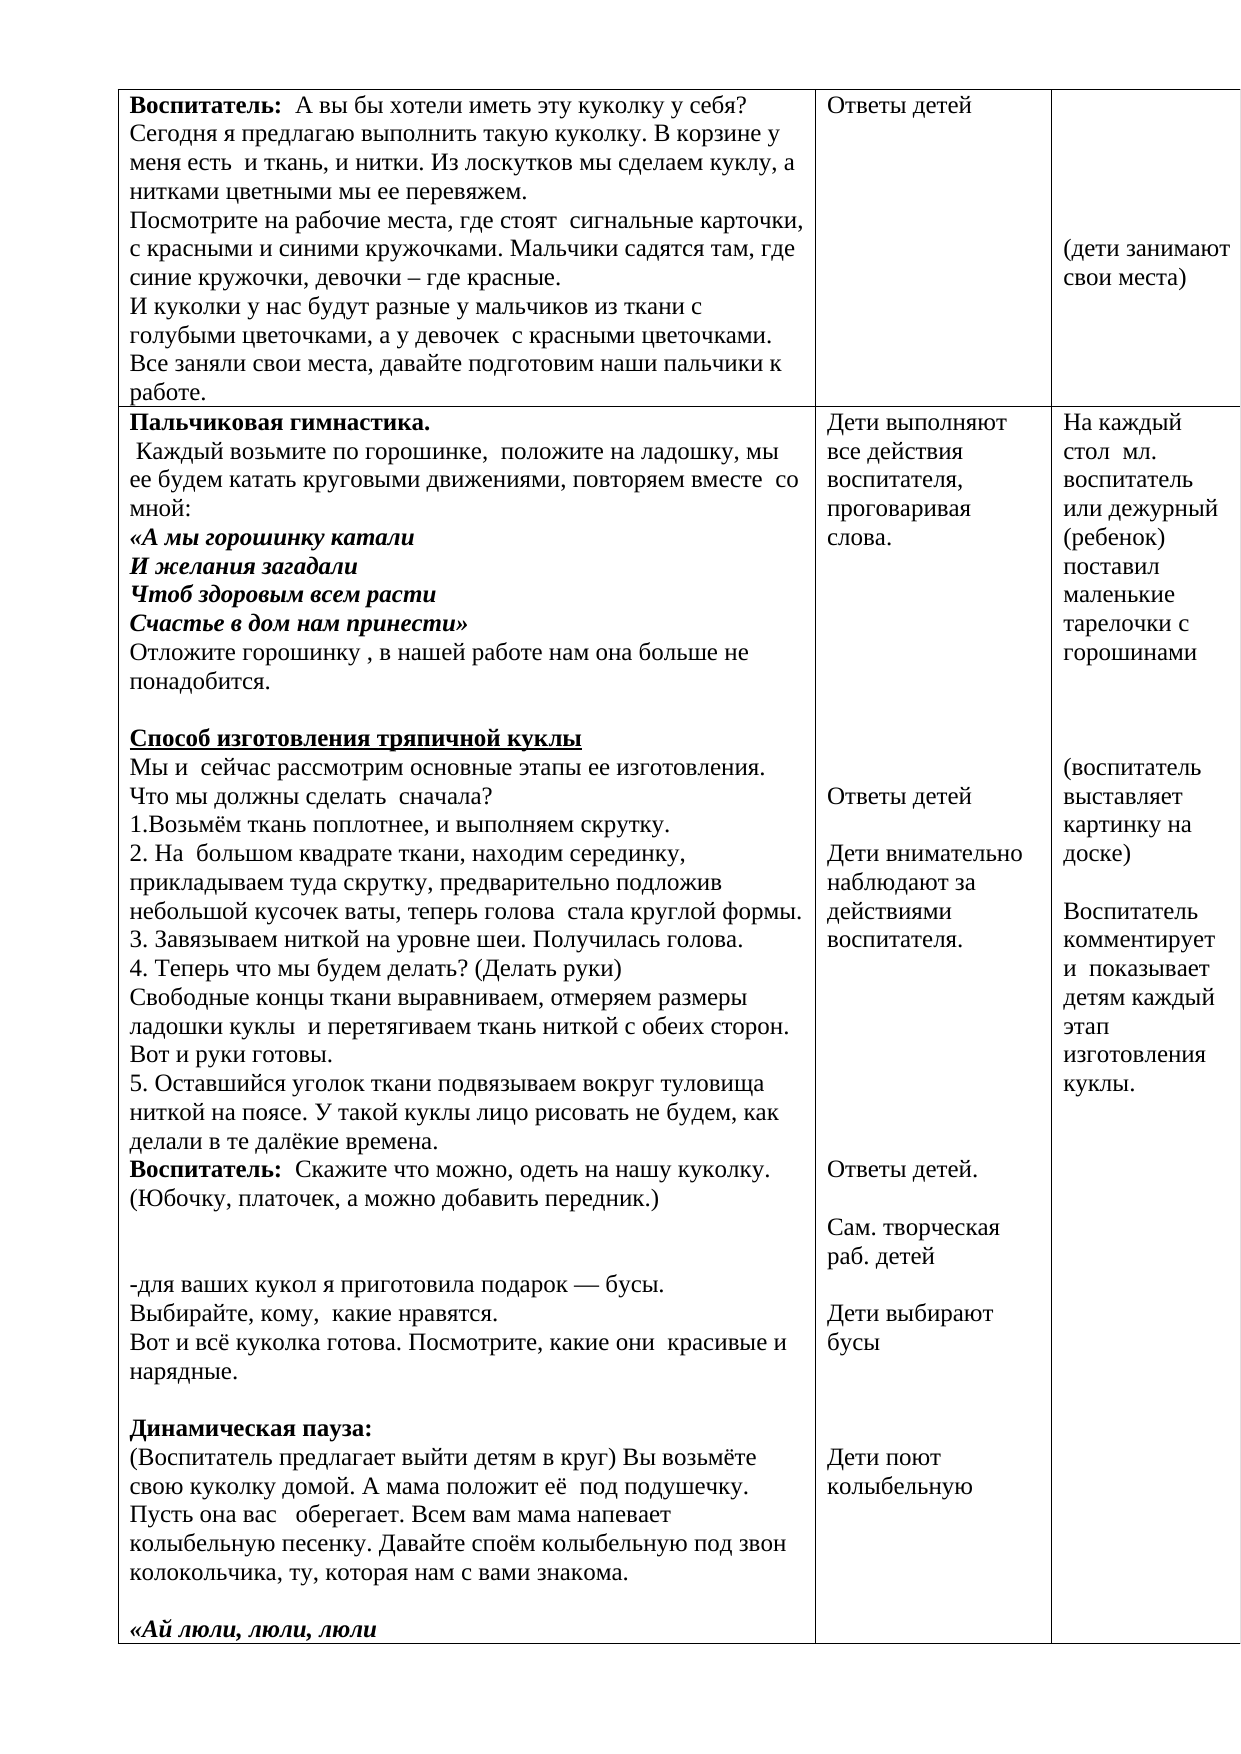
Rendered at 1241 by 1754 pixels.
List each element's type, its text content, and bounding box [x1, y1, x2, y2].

table_cell Ответы детей [816, 90, 1051, 406]
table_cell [119, 407, 815, 1643]
table_cell Воспитатель: А вы бы хотели иметь эту куколку у себя? Сегодня я предлагаю выполнить такую куколку. В корзине у меня есть и ткань, и нитки. Из лоскутков мы сделаем куклу, а нитками цветными мы ее перевяжем. Посмотрите на рабочие места, где стоят сигнальные карточки, с красными и синими кружочками. Мальчики садятся там, где синие кружочки, девочки – где красные. И куколки у нас будут разные у мальчиков из ткани с голубыми цветочками, а у девочек с красными цветочками. Все заняли свои места, давайте подготовим наши пальчики к работе. [119, 90, 815, 406]
table_cell (дети занимают свои места) [1052, 90, 1240, 406]
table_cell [1052, 407, 1240, 1643]
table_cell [816, 407, 1051, 1643]
